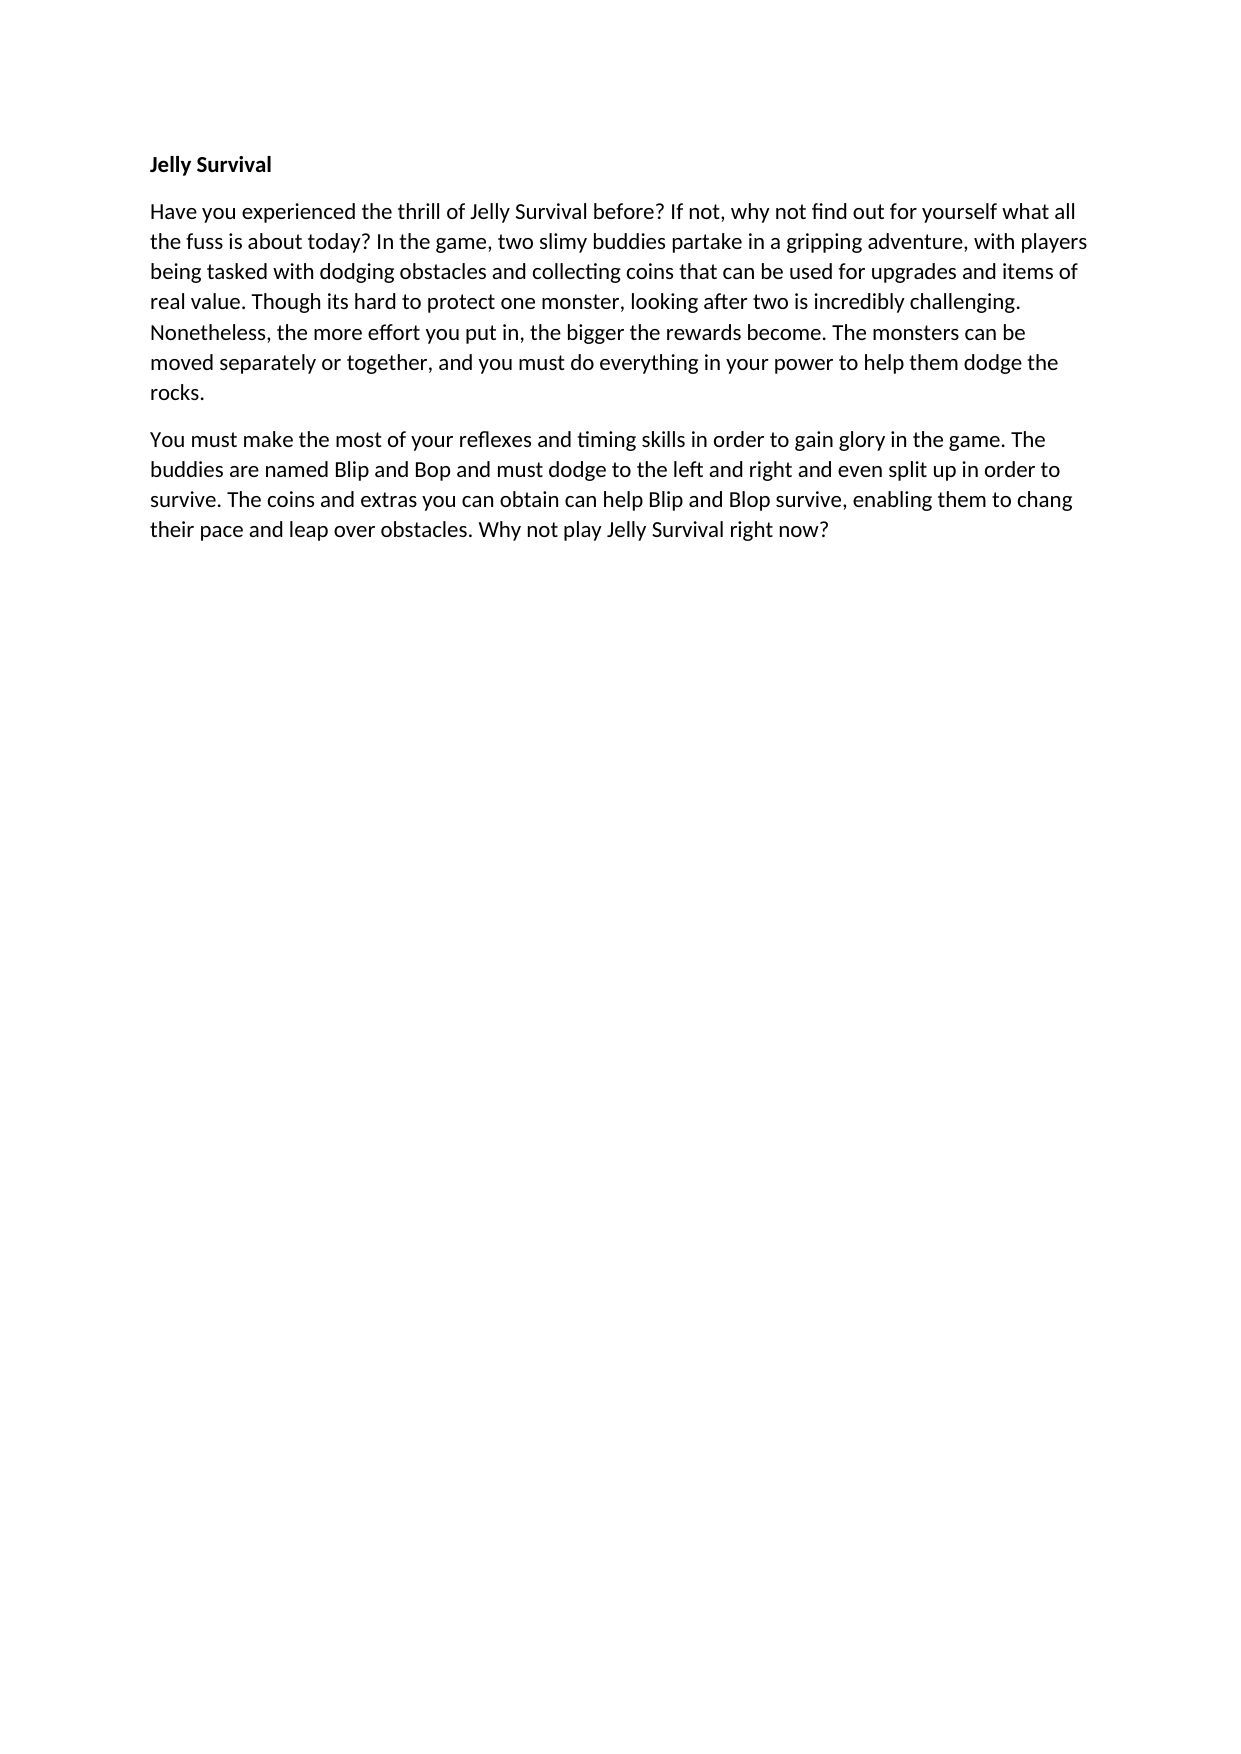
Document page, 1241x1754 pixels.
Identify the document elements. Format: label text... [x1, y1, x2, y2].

text Have you experienced the thrill of Jelly Survival before? If not, why not find out for yourself what all the fuss is about today? In the game, two slimy buddies partake in a gripping adventure, with players being tasked with dodging obstacles and collecting coins that can be used for upgrades and items of real value. Though its hard to protect one monster, looking after two is incredibly challenging. Nonetheless, the more effort you put in, the bigger the rewards become. The monsters can be moved separately or together, and you must do everything in your power to help them dodge the rocks. [150, 197, 1090, 406]
text You must make the most of your reflexes and timing skills in order to gain glory in the game. The buddies are named Blip and Bop and must dodge to the left and right and even split up in order to survive. The coins and extras you can obtain can help Blip and Blop survive, enabling them to chang their pace and leap over obstacles. Why not play Jelly Survival right now? [150, 425, 1090, 544]
text Jelly Survival [150, 150, 1090, 178]
